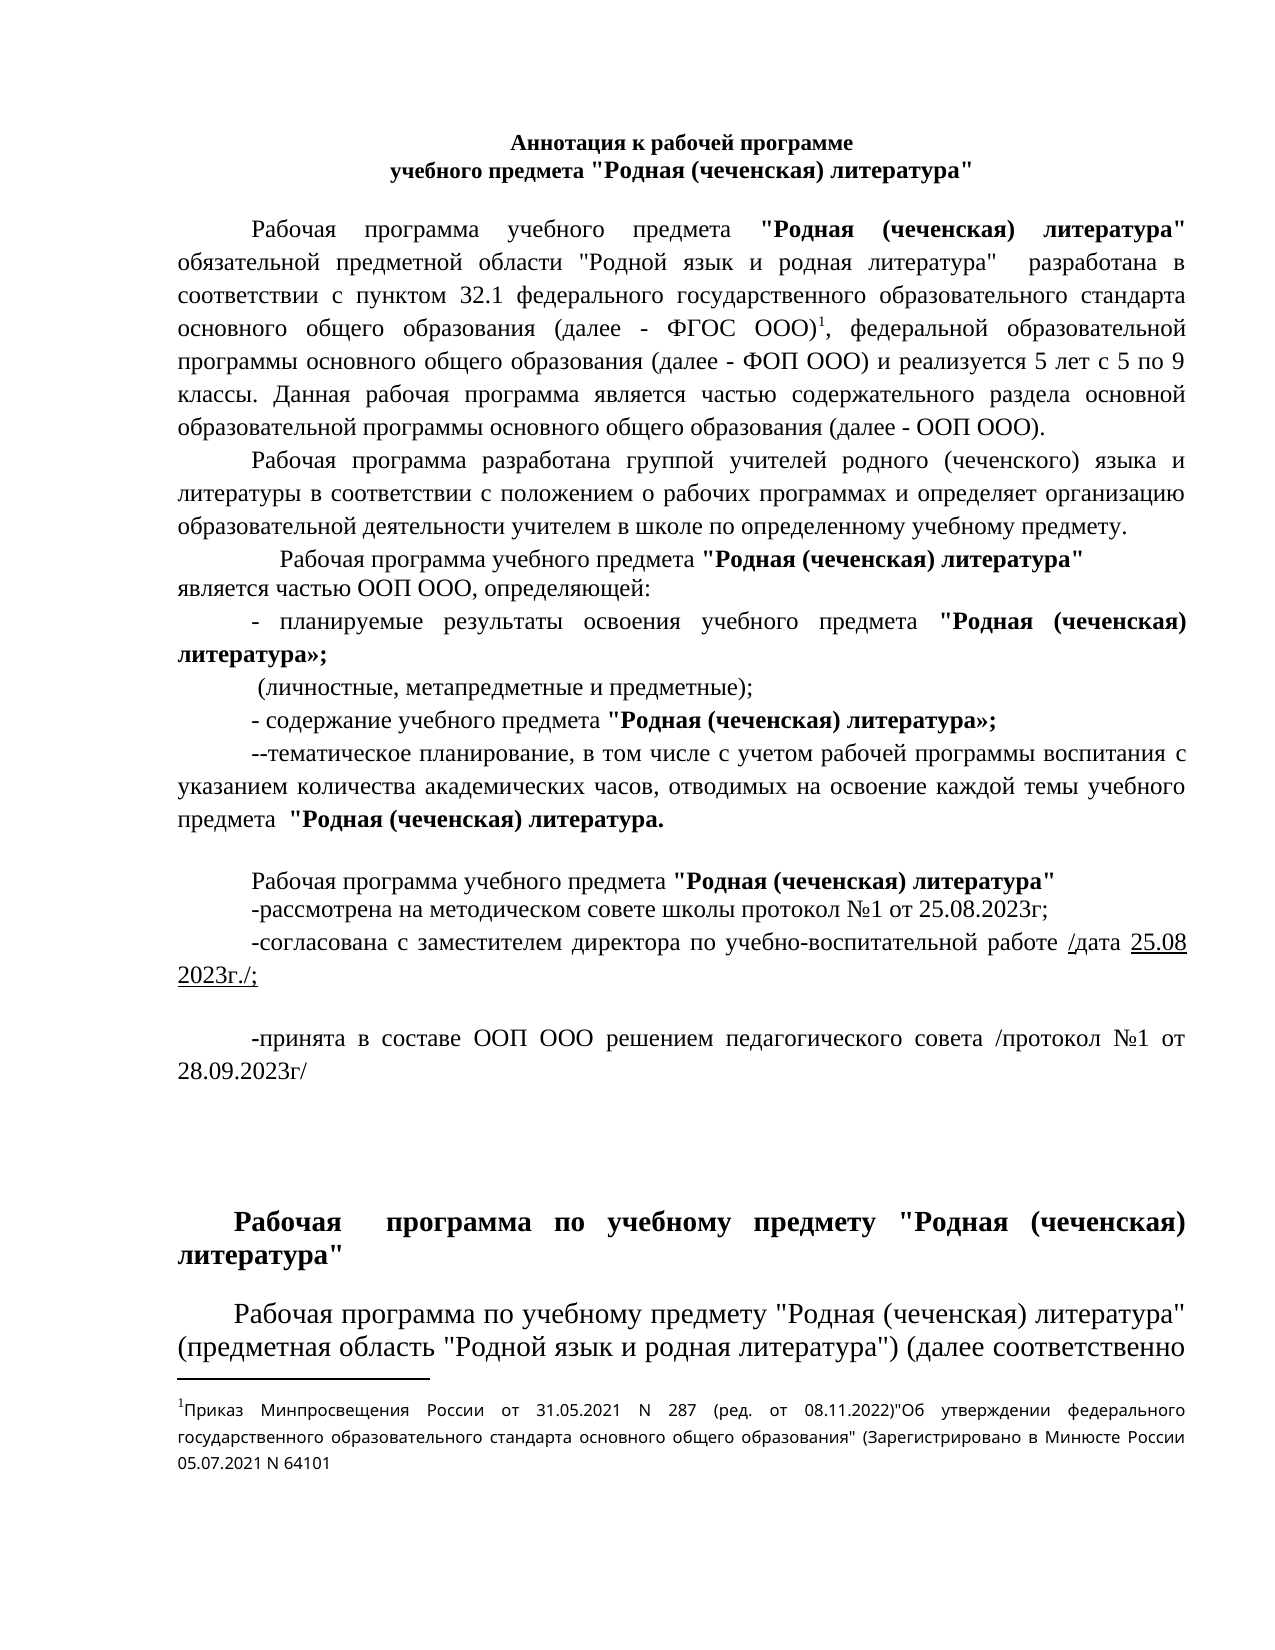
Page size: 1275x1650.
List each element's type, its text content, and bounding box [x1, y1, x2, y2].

text (личностные, метапредметные и предметные); [177, 672, 1186, 701]
text Рабочая программа учебного предмета "Родная (чеченская) литература" [177, 866, 1186, 894]
text Рабочая программа разработана группой учителей родного (чеченского) языка и литературы в соответствии с положением о рабочих программах и определяет организацию образовательной деятельности учителем в школе по определенному учебному предмету. [177, 445, 1186, 540]
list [177, 1296, 1186, 1363]
text -согласована с заместителем директора по учебно-воспитательной работе /дата 25.08 2023г./; [177, 927, 1186, 989]
text - содержание учебного предмета "Родная (чеченская) литература»; [177, 705, 1186, 734]
text учебного предмета "Родная (чеченская) литература" [177, 155, 1186, 184]
text - планируемые результаты освоения учебного предмета "Родная (чеченская) литература»; [177, 606, 1186, 668]
text -принята в составе ООП ООО решением педагогического совета /протокол №1 от 28.09.2023г/ [177, 1023, 1186, 1084]
text является частью ООП ООО, определяющей: [177, 573, 1186, 602]
text Рабочая программа по учебному предмету "Родная (чеченская) литература" [177, 1204, 1186, 1271]
text Рабочая программа учебного предмета "Родная (чеченская) литература" [177, 544, 1186, 573]
text -рассмотрена на методическом совете школы протокол №1 от 25.08.2023г; [177, 894, 1186, 923]
text Аннотация к рабочей программе [177, 128, 1186, 155]
text Рабочая программа учебного предмета "Родная (чеченская) литература" обязательной предметной области "Родной язык и родная литература" разработана в соответствии с пунктом 32.1 федерального государственного образовательного стандарта основного общего образования (далее - ФГОС ООО), федеральной образовательной программы основного общего образования (далее - ФОП ООО) и реализуется 5 лет с 5 по 9 классы. Данная рабочая программа является частью содержательного раздела основной образовательной программы основного общего образования (далее - ООП ООО). [177, 214, 1186, 441]
text --тематическое планирование, в том числе с учетом рабочей программы воспитания с указанием количества академических часов, отводимых на освоение каждой темы учебного предмета "Родная (чеченская) литература. [177, 738, 1186, 833]
